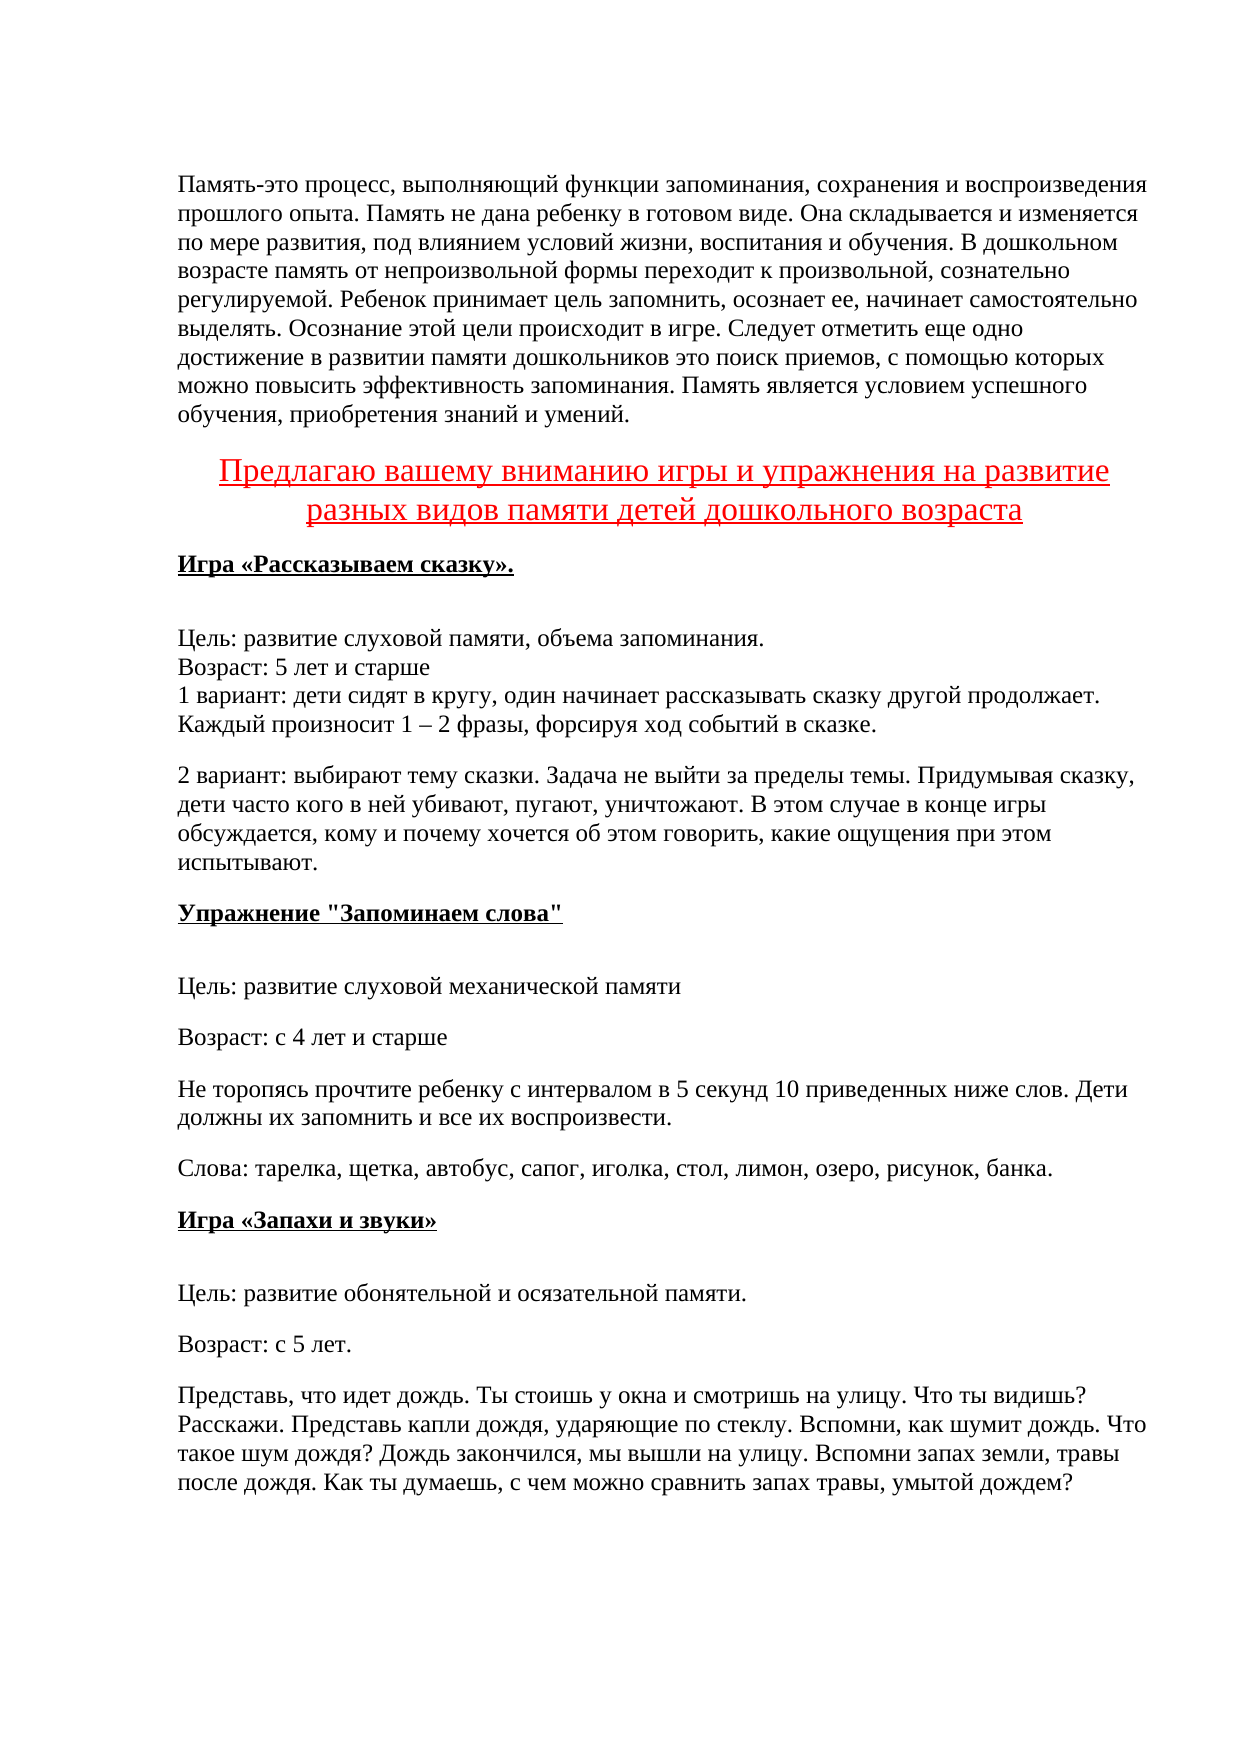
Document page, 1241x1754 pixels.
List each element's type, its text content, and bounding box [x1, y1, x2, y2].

subtitle Игра «Рассказываем сказку». [177, 549, 1152, 578]
text 2 вариант: выбирают тему сказки. Задача не выйти за пределы темы. Придумывая сказку, дети часто кого в ней убивают, пугают, уничтожают. В этом случае в конце игры обсуждается, кому и почему хочется об этом говорить, какие ощущения при этом испытывают. [177, 760, 1152, 875]
text Представь, что идет дождь. Ты стоишь у окна и смотришь на улицу. Что ты видишь? Расскажи. Представь капли дождя, ударяющие по стеклу. Вспомни, как шумит дождь. Что такое шум дождя? Дождь закончился, мы вышли на улицу. Вспомни запах земли, травы после дождя. Как ты думаешь, с чем можно сравнить запах травы, умытой дождем? [177, 1381, 1152, 1496]
text Возраст: с 5 лет. [177, 1329, 1152, 1358]
text Слова: тарелка, щетка, автобус, сапог, иголка, стол, лимон, озеро, рисунок, банка. [177, 1153, 1152, 1182]
subtitle Возраст: 5 лет и старше [177, 652, 1152, 681]
text Не торопясь прочтите ребенку с интервалом в 5 секунд 10 приведенных ниже слов. Дети должны их запомнить и все их воспроизвести. [177, 1074, 1152, 1131]
text Возраст: с 4 лет и старше [177, 1022, 1152, 1051]
subtitle Упражнение "Запоминаем слова" [177, 898, 1152, 927]
text Память-это процесс, выполняющий функции запоминания, сохранения и воспроизведения прошлого опыта. Память не дана ребенку в готовом виде. Она складывается и изменяется по мере развития, под влиянием условий жизни, воспитания и обучения. В дошкольном возрасте память от непроизвольной формы переходит к произвольной, сознательно регулируемой. Ребенок принимает цель запомнить, осознает ее, начинает самостоятельно выделять. Осознание этой цели происходит в игре. Следует отметить еще одно достижение в развитии памяти дошкольников это поиск приемов, с помощью которых можно повысить эффективность запоминания. Память является условием успешного обучения, приобретения знаний и умений. [177, 169, 1152, 428]
text 1 вариант: дети сидят в кругу, один начинает рассказывать сказку другой продолжает. Каждый произносит 1 – 2 фразы, форсируя ход событий в сказке. [177, 681, 1152, 738]
subtitle Игра «Запахи и звуки» [177, 1205, 1152, 1233]
text Предлагаю вашему вниманию игры и упражнения на развитие разных видов памяти детей дошкольного возраста [177, 450, 1152, 527]
text Цель: развитие обонятельной и осязательной памяти. [177, 1278, 1152, 1307]
text Цель: развитие слуховой механической памяти [177, 971, 1152, 1000]
subtitle Цель: развитие слуховой памяти, объема запоминания. [177, 623, 1152, 652]
